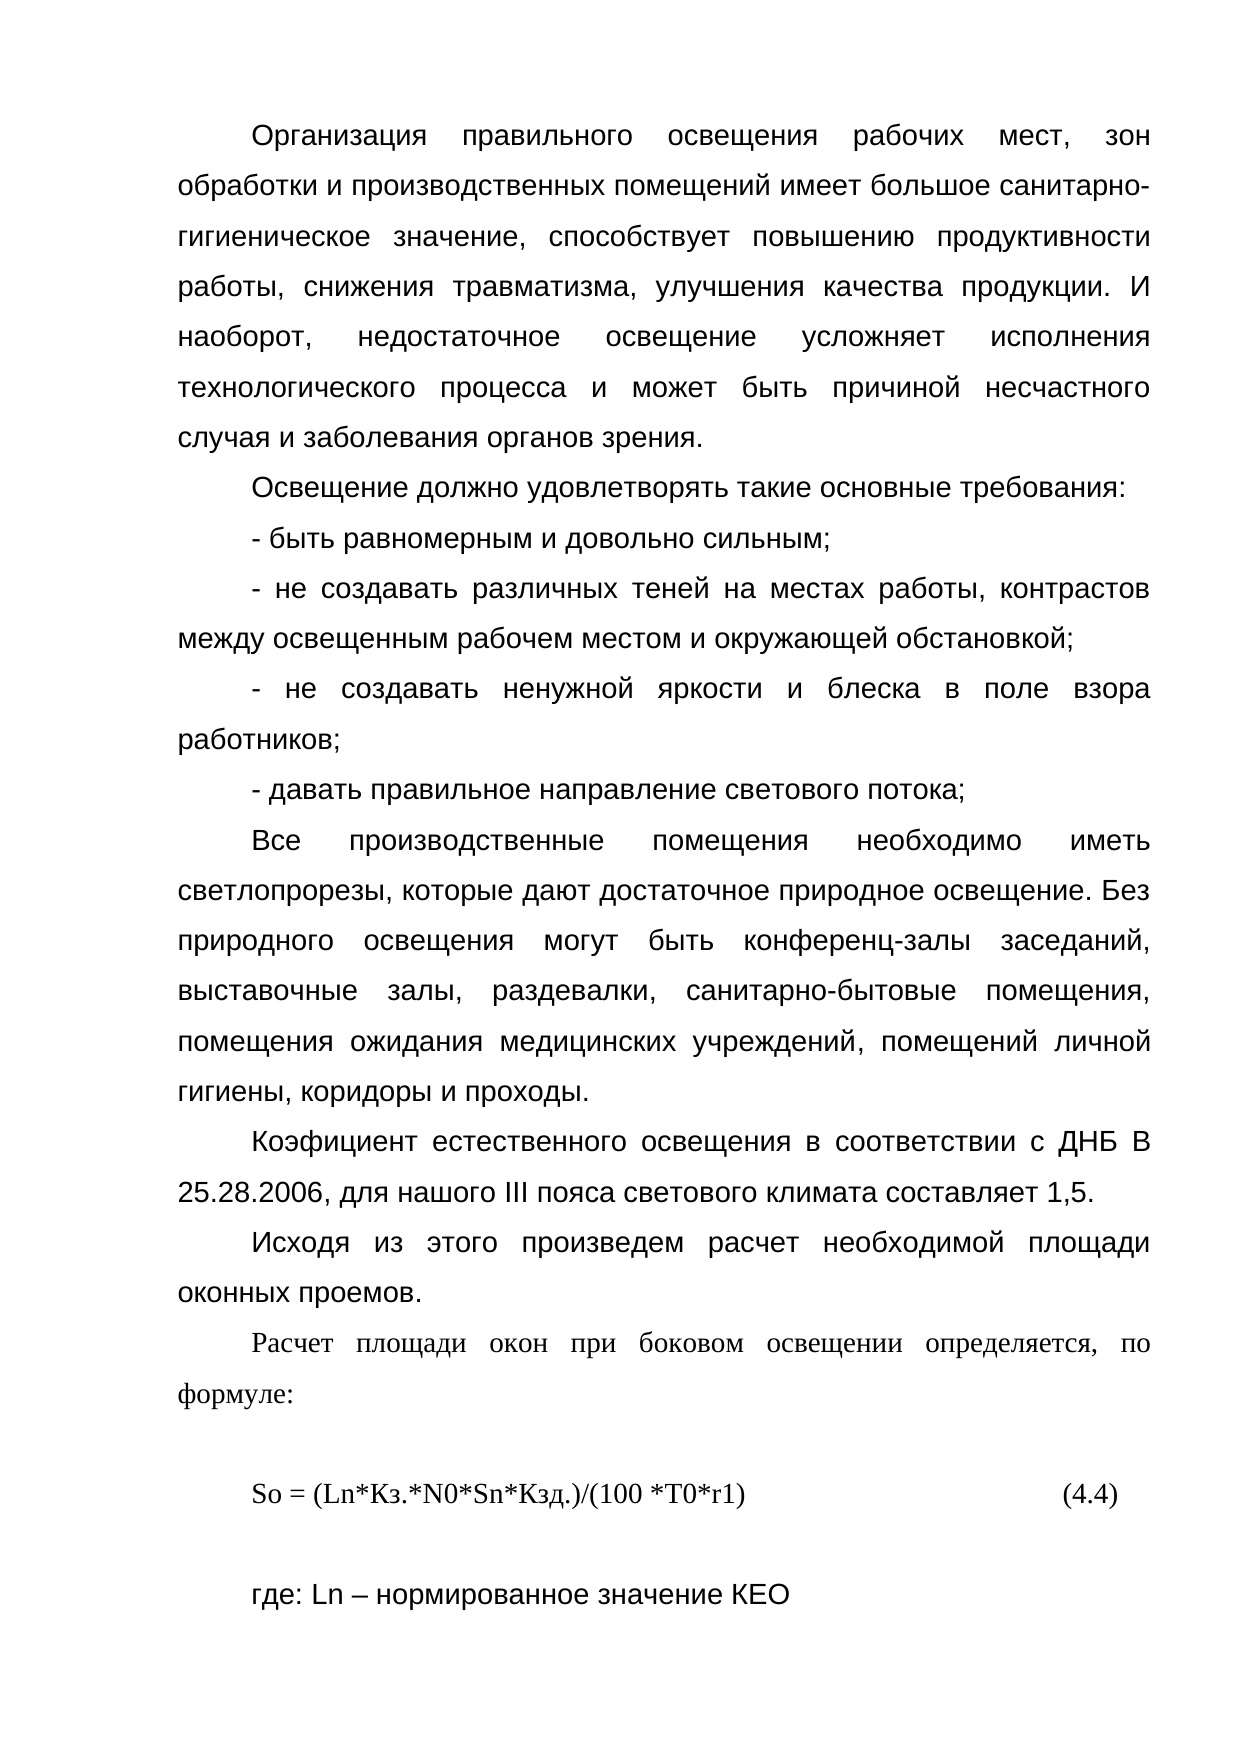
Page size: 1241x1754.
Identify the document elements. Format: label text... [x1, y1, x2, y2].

text - давать правильное направление светового потока; [177, 772, 1152, 806]
text Коэфициент естественного освещения в соответствии с ДНБ В 25.28.2006, для нашого III пояса светового климата составляет 1,5. [177, 1124, 1152, 1208]
text Организация правильного освещения рабочих мест, зон обработки и производственных помещений имеет большое санитарно-гигиеническое значение, способствует повышению продуктивности работы, снижения травматизма, улучшения качества продукции. И наоборот, недостаточное освещение усложняет исполнения технологического процесса и может быть причиной несчастного случая и заболевания органов зрения. [177, 118, 1152, 453]
text Расчет площади окон при боковом освещении определяется, по формуле: [177, 1326, 1152, 1409]
text - не создавать различных теней на местах работы, контрастов между освещенным рабочем местом и окружающей обстановкой; [177, 571, 1152, 655]
text Все производственные помещения необходимо иметь светлопрорезы, которые дают достаточное природное освещение. Без природного освещения могут быть конференц-залы заседаний, выставочные залы, раздевалки, санитарно-бытовые помещения, помещения ожидания медицинских учреждений, помещений личной гигиены, коридоры и проходы. [177, 822, 1152, 1108]
text Sо = (Ln*Кз.*N0*Sn*Кзд.)/(100 *T0*r1) (4.4) [177, 1477, 1152, 1510]
text - не создавать ненужной яркости и блеска в поле взора работников; [177, 672, 1152, 755]
text - быть равномерным и довольно сильным; [177, 521, 1152, 554]
text Исходя из этого произведем расчет необходимой площади оконных проемов. [177, 1225, 1152, 1309]
text где: Ln – нормированное значение КЕО [177, 1577, 1152, 1611]
text Освещение должно удовлетворять такие основные требования: [177, 470, 1152, 504]
